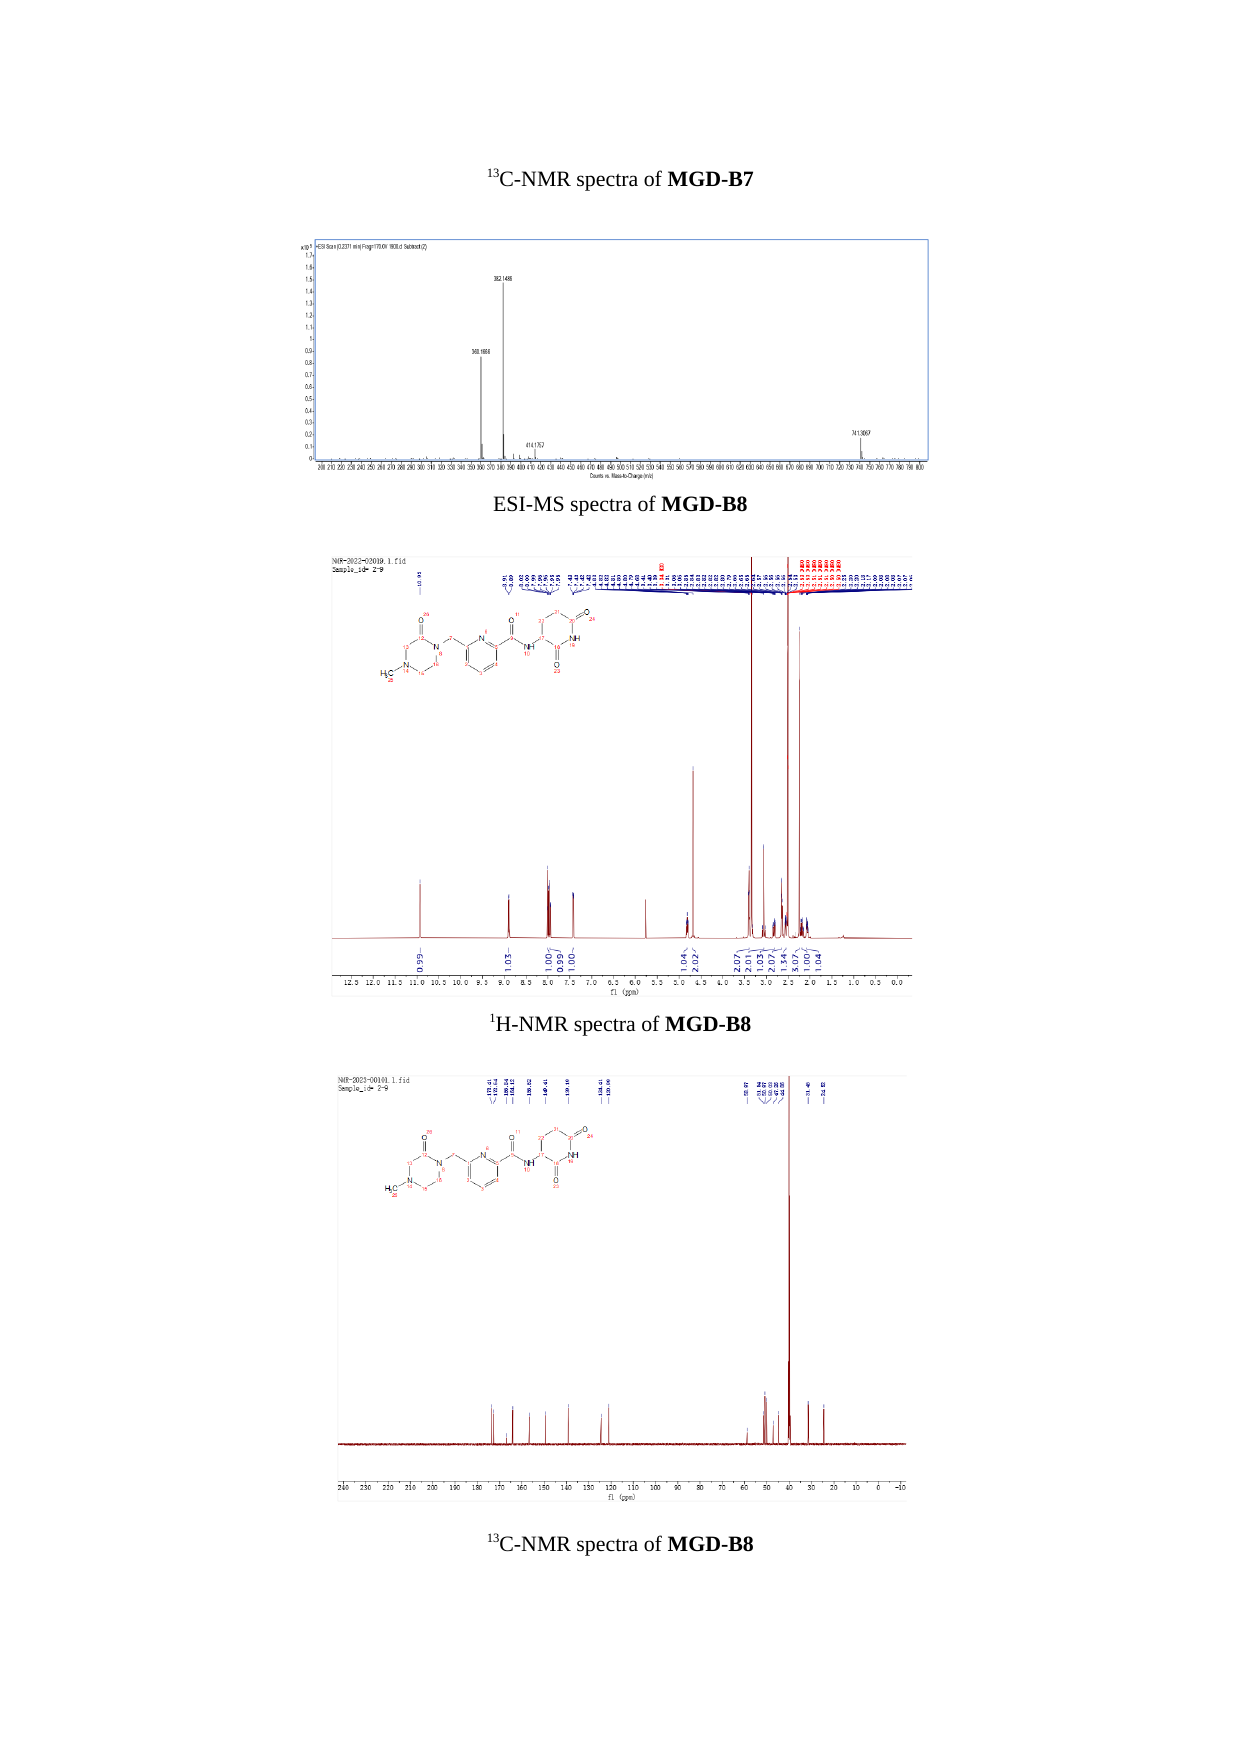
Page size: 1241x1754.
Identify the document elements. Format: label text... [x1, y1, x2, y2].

picture [328, 552, 913, 998]
text 13C-NMR spectra of MGD-B8 [187, 1527, 1053, 1559]
text 13C-NMR spectra of MGD-B7 [187, 162, 1053, 194]
text ESI-MS spectra of MGD-B8 [187, 487, 1053, 519]
picture [333, 1072, 907, 1503]
text 1H-NMR spectra of MGD-B8 [187, 1007, 1053, 1039]
picture [296, 227, 944, 485]
